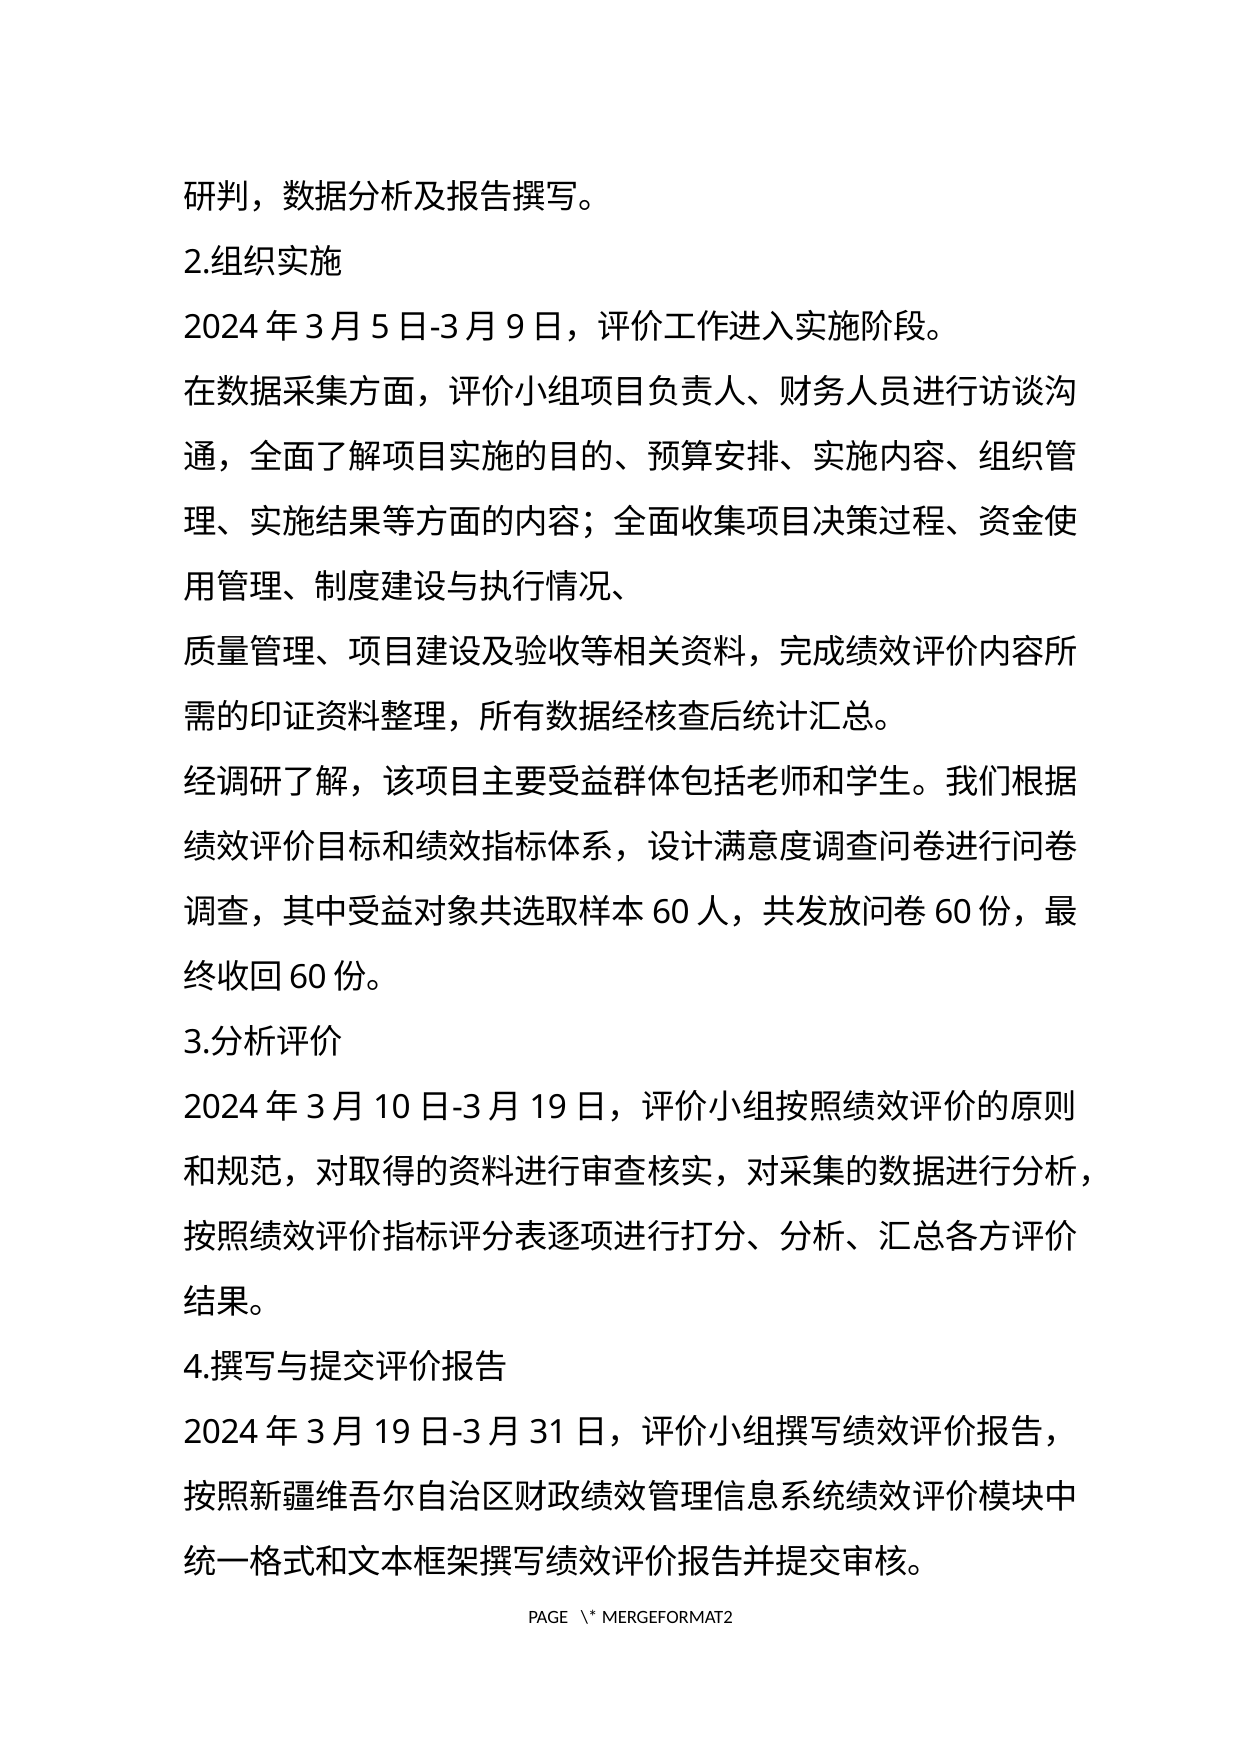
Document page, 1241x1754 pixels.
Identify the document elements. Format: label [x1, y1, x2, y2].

text [183, 162, 1078, 1592]
